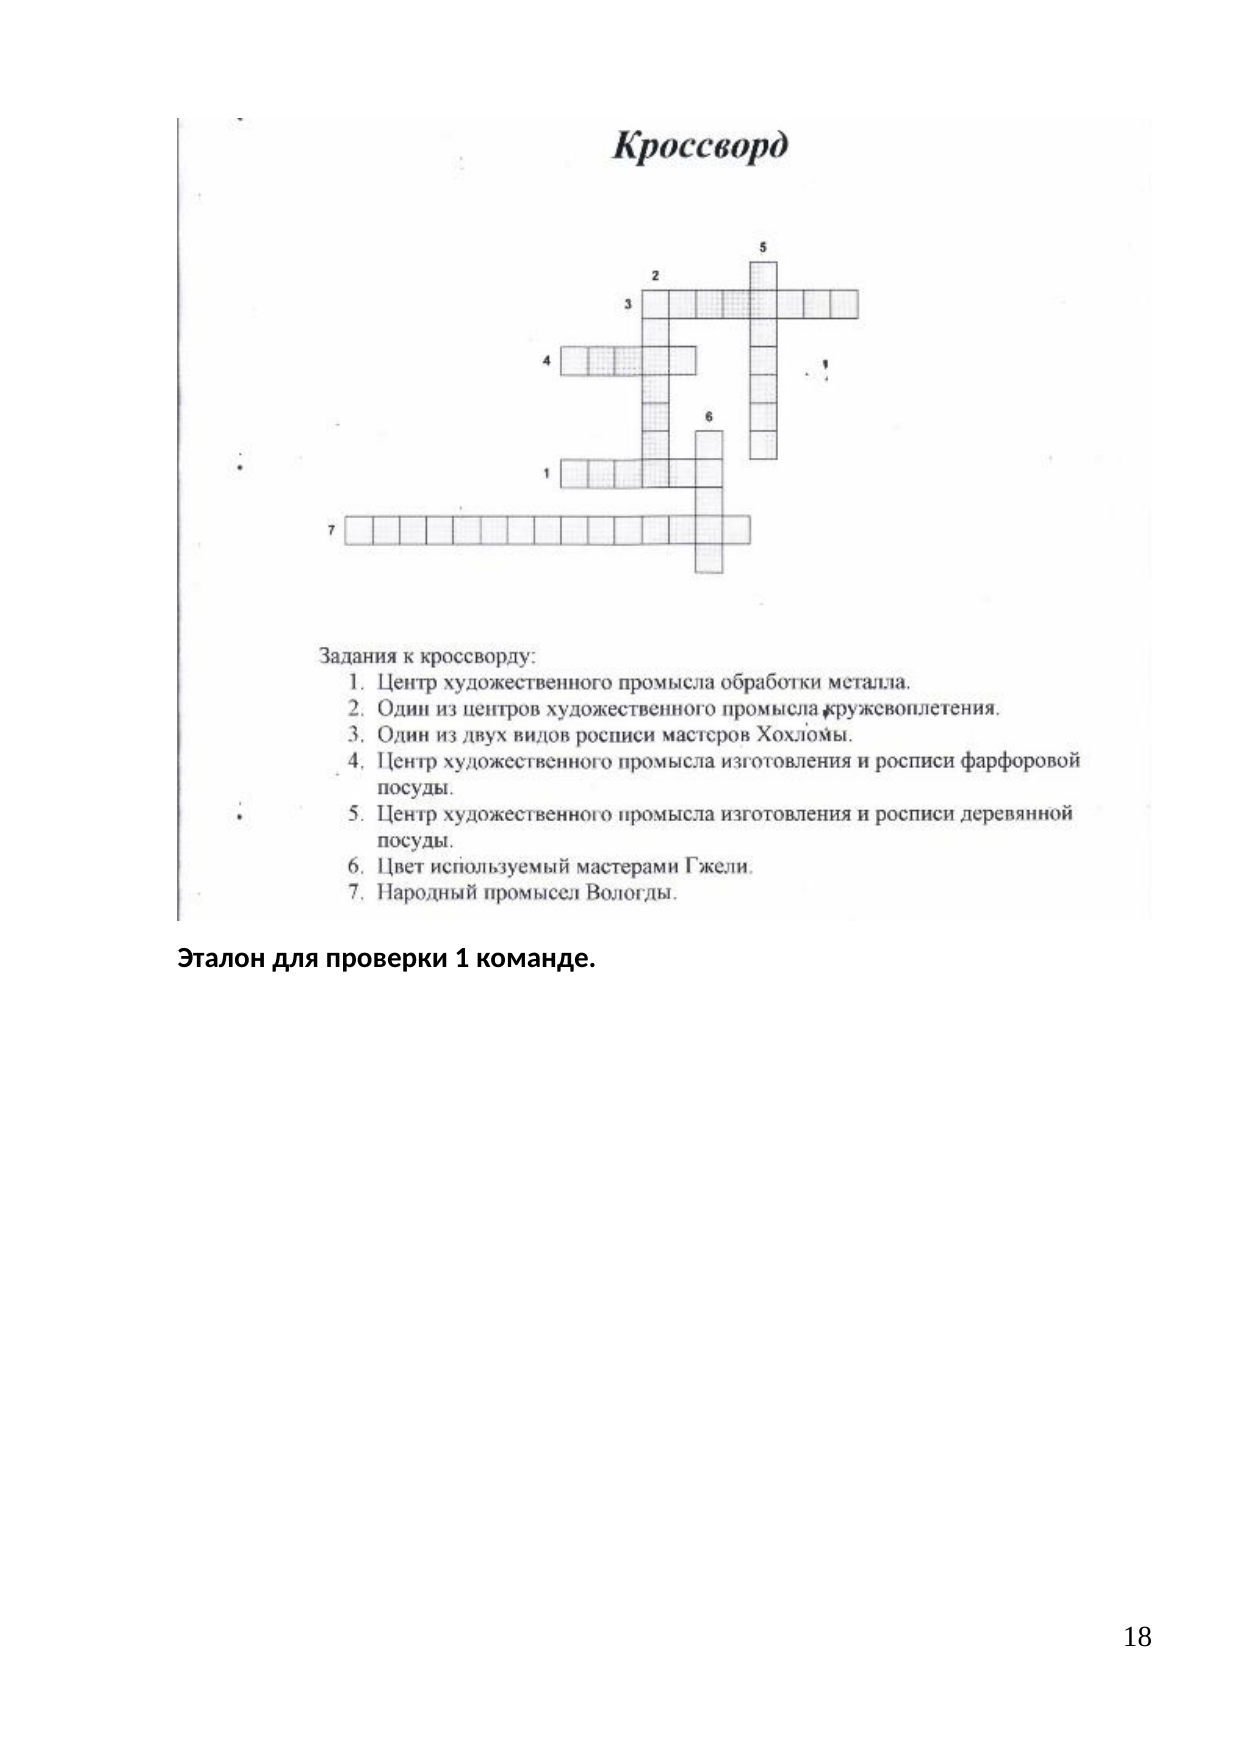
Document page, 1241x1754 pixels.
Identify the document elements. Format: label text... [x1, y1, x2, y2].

picture [177, 118, 1152, 921]
text Эталон для проверки 1 команде. [177, 939, 1152, 975]
